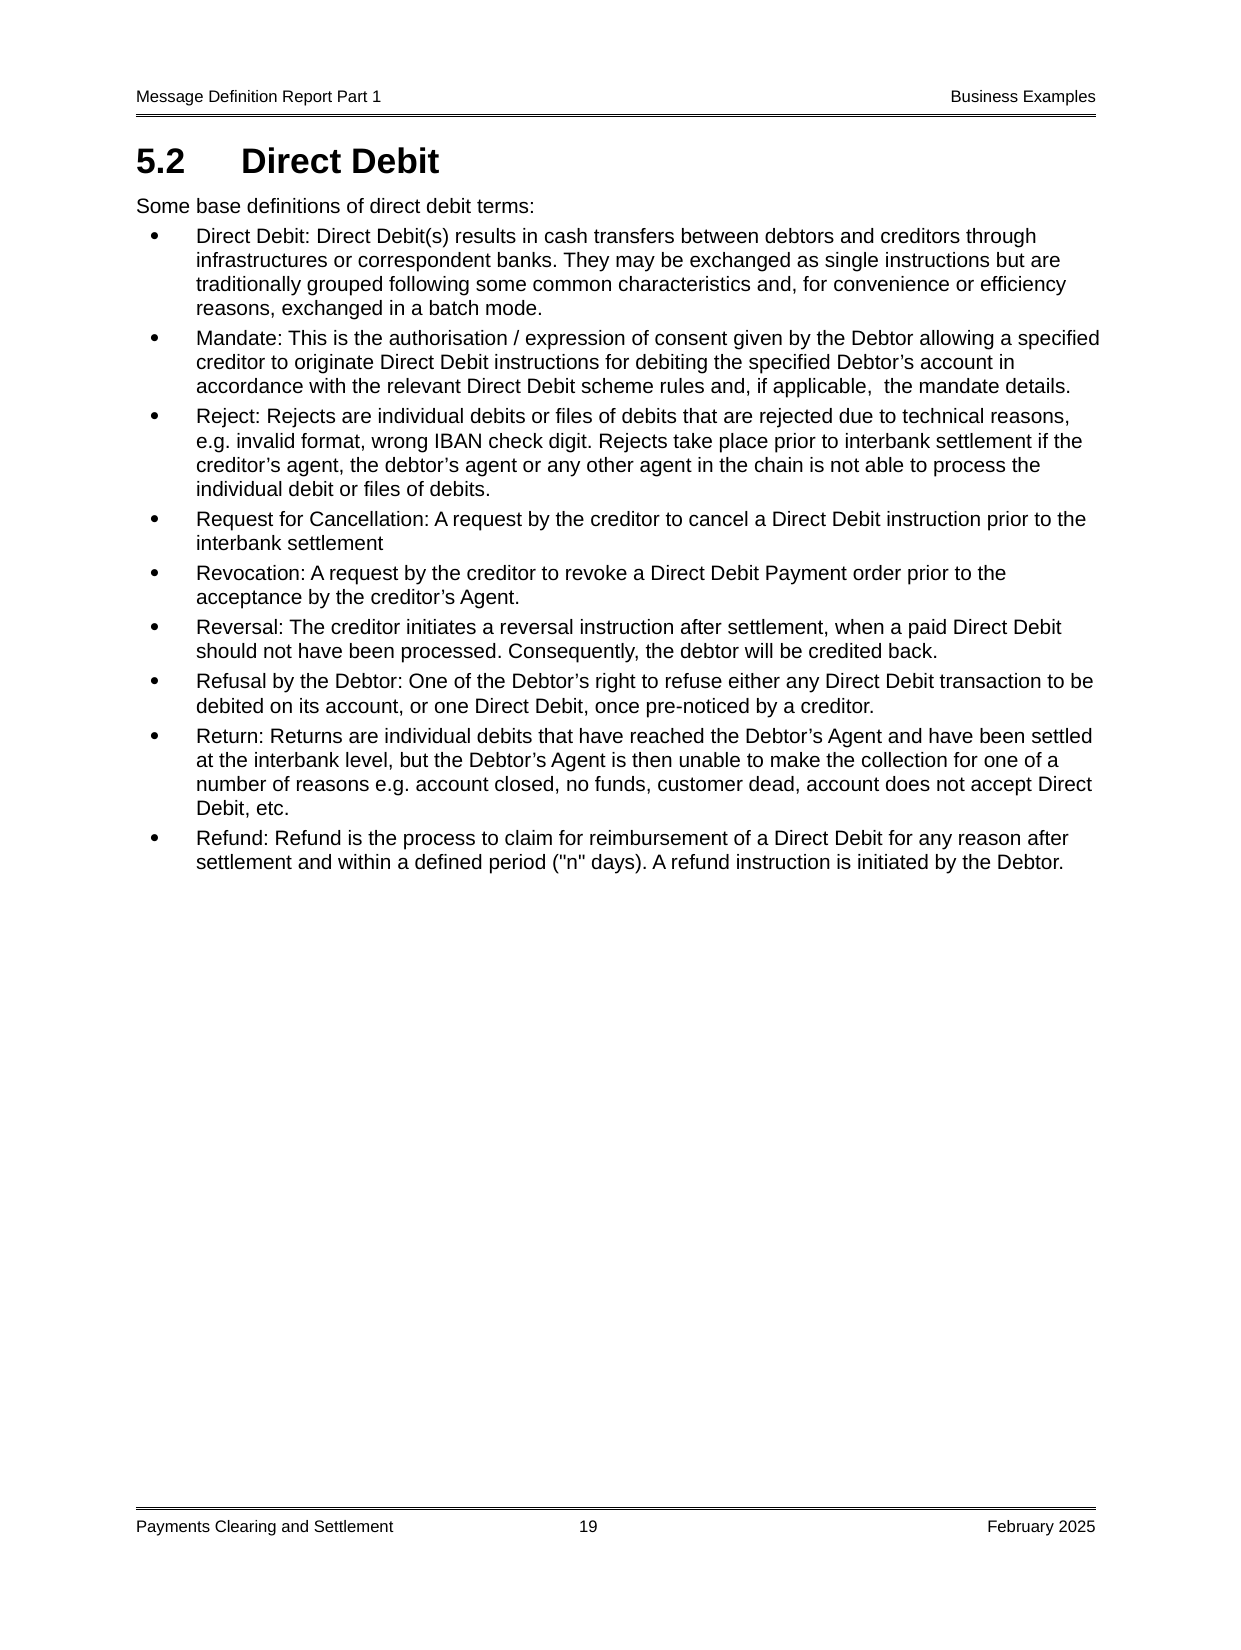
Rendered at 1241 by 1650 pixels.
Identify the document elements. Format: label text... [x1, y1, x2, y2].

list Return: Returns are individual debits that have reached the Debtor’s Agent and have been settled at the interbank level, but the Debtor’s Agent is then unable to make the collection for one of a number of reasons e.g. account closed, no funds, customer dead, account does not accept Direct Debit, etc. [151, 724, 1104, 819]
list Refusal by the Debtor: One of the Debtor’s right to refuse either any Direct Debit transaction to be debited on its account, or one Direct Debit, once pre-noticed by a creditor. [151, 669, 1104, 717]
list Reversal: The creditor initiates a reversal instruction after settlement, when a paid Direct Debit should not have been processed. Consequently, the debtor will be credited back. [151, 615, 1104, 663]
list Request for Cancellation: A request by the creditor to cancel a Direct Debit instruction prior to the interbank settlement [151, 507, 1104, 554]
list Reject: Rejects are individual debits or files of debits that are rejected due to technical reasons, e.g. invalid format, wrong IBAN check digit. Rejects take place prior to interbank settlement if the creditor’s agent, the debtor’s agent or any other agent in the chain is not able to process the individual debit or files of debits. [151, 404, 1104, 500]
text Some base definitions of direct debit terms: [136, 194, 1104, 218]
subtitle Direct Debit [136, 141, 1104, 181]
list Revocation: A request by the creditor to revoke a Direct Debit Payment order prior to the acceptance by the creditor’s Agent. [151, 561, 1104, 609]
list Mandate: This is the authorisation / expression of consent given by the Debtor allowing a specified creditor to originate Direct Debit instructions for debiting the specified Debtor’s account in accordance with the relevant Direct Debit scheme rules and, if applicable, the mandate details. [151, 326, 1104, 398]
list Direct Debit: Direct Debit(s) results in cash transfers between debtors and creditors through infrastructures or correspondent banks. They may be exchanged as single instructions but are traditionally grouped following some common characteristics and, for convenience or efficiency reasons, exchanged in a batch mode. [151, 224, 1104, 320]
list Refund: Refund is the process to claim for reimbursement of a Direct Debit for any reason after settlement and within a defined period ("n" days). A refund instruction is initiated by the Debtor. [151, 826, 1104, 874]
